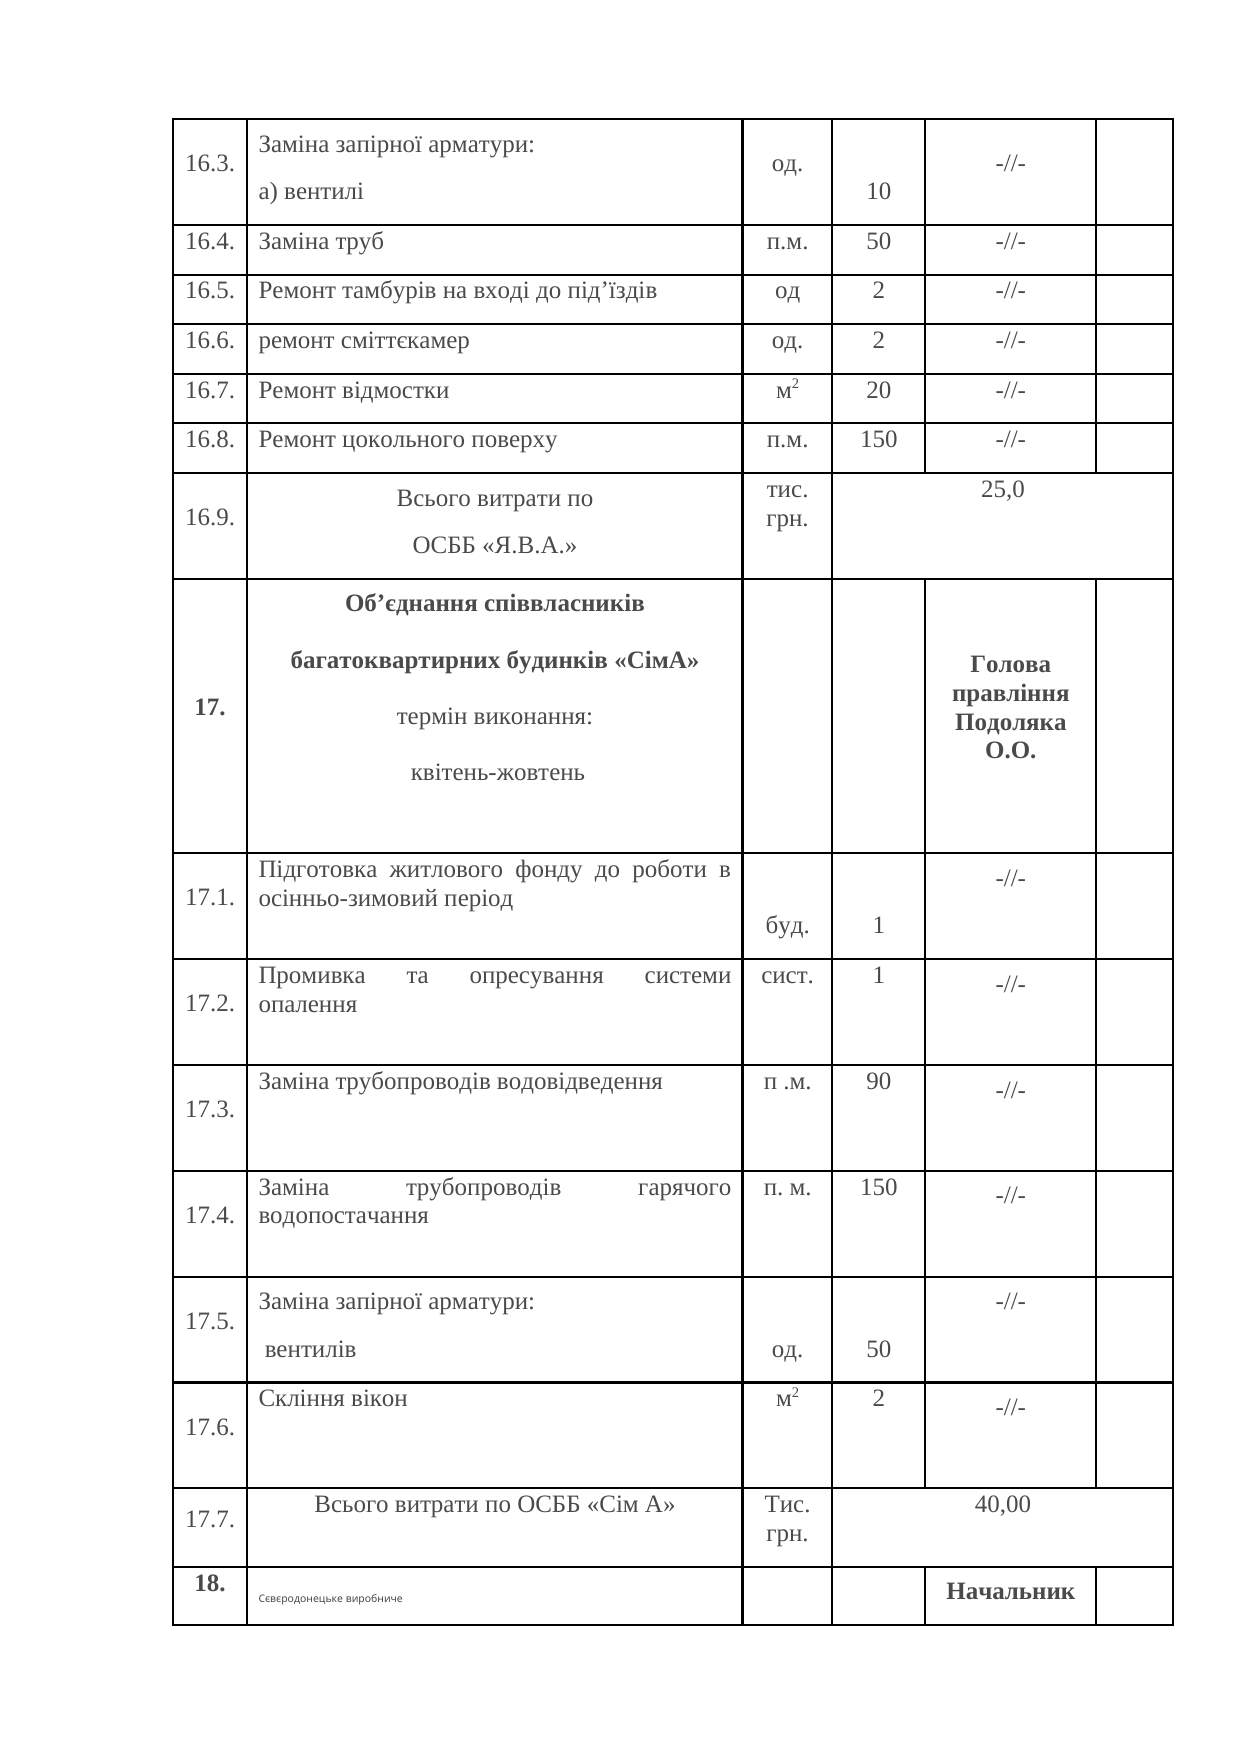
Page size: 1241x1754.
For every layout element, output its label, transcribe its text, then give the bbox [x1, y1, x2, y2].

table_cell од. [744, 1278, 831, 1381]
table_cell 16.7. [174, 375, 246, 422]
table_cell [1097, 1278, 1172, 1381]
table_cell -//- [926, 276, 1095, 323]
table_cell Об’єднання співвласників багатоквартирних будинків «СімА» термін виконання: квітень-жовтень [248, 580, 741, 852]
table_cell тис. грн. [744, 474, 831, 578]
table_cell Ремонт цокольного поверху [248, 424, 741, 472]
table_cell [926, 1568, 1095, 1624]
table_cell -//- [926, 1384, 1095, 1487]
table_cell [1097, 226, 1172, 273]
table_cell м2 [744, 1384, 831, 1487]
table_cell п.м. [744, 424, 831, 472]
table_cell -//- [926, 325, 1095, 373]
table_cell 17.6. [174, 1384, 246, 1487]
table_cell Тис. грн. [744, 1489, 831, 1566]
table_cell [1097, 1568, 1172, 1624]
table_cell Промивка та опресування системи опалення [248, 960, 741, 1064]
table_cell 17. [174, 580, 246, 852]
table_cell 16.9. [174, 474, 246, 578]
table_cell 150 [833, 1172, 924, 1276]
table_cell 50 [833, 226, 924, 273]
table_cell 16.3. [174, 120, 246, 224]
table_cell п .м. [744, 1066, 831, 1170]
table_cell 1 [833, 960, 924, 1064]
table_cell -//- [926, 424, 1095, 472]
table_cell [744, 580, 831, 852]
table_cell Заміна трубопроводів водовідведення [248, 1066, 741, 1170]
table_cell [833, 580, 924, 852]
table_cell [1097, 1066, 1172, 1170]
table_cell м2 [744, 375, 831, 422]
table_cell [1097, 1384, 1172, 1487]
table_cell 50 [833, 1278, 924, 1381]
table_cell [1097, 325, 1172, 373]
table_cell [1097, 1172, 1172, 1276]
table_cell п. м. [744, 1172, 831, 1276]
table_cell 2 [833, 1384, 924, 1487]
table_cell [744, 1568, 831, 1624]
table_cell -//- [926, 226, 1095, 273]
table_cell Заміна труб [248, 226, 741, 273]
table_cell 16.5. [174, 276, 246, 323]
table_cell [1097, 375, 1172, 422]
table_cell Всього витрати по ОСББ «Сім А» [248, 1489, 741, 1566]
table_cell 17.1. [174, 854, 246, 958]
table_cell Скління вікон [248, 1384, 741, 1487]
table_cell 90 [833, 1066, 924, 1170]
table_cell 20 [833, 375, 924, 422]
table_cell 17.2. [174, 960, 246, 1064]
table_cell 17.4. [174, 1172, 246, 1276]
table_cell Заміна запірної арматури: а) вентилі [248, 120, 741, 224]
table_cell 1 [833, 854, 924, 958]
table_cell [833, 1568, 924, 1624]
table_cell буд. [744, 854, 831, 958]
table_cell 17.5. [174, 1278, 246, 1381]
table_cell Підготовка житлового фонду до роботи в осінньо-зимовий період [248, 854, 741, 958]
table_cell [1097, 580, 1172, 852]
table_cell 40,00 [833, 1489, 1172, 1566]
table_cell -//- [926, 1172, 1095, 1276]
table_cell [1097, 120, 1172, 224]
table_cell 2 [833, 276, 924, 323]
table_cell ремонт сміттєкамер [248, 325, 741, 373]
table_cell Голова правління Подоляка О.О. [926, 580, 1095, 852]
table_cell од. [744, 325, 831, 373]
table_cell -//- [926, 120, 1095, 224]
table_cell 25,0 [833, 474, 1172, 578]
table_cell 10 [833, 120, 924, 224]
table_cell -//- [926, 960, 1095, 1064]
table_cell од. [744, 120, 831, 224]
table_cell 17.3. [174, 1066, 246, 1170]
table_cell 150 [833, 424, 924, 472]
table_cell 16.4. [174, 226, 246, 273]
table_cell сист. [744, 960, 831, 1064]
table_cell 16.6. [174, 325, 246, 373]
table_cell -//- [926, 1278, 1095, 1381]
table_cell п.м. [744, 226, 831, 273]
table_cell Ремонт тамбурів на вході до під’їздів [248, 276, 741, 323]
table_cell Всього витрати по ОСББ «Я.В.А.» [248, 474, 741, 578]
table_cell Заміна запірної арматури: вентилів [248, 1278, 741, 1381]
table_cell -//- [926, 375, 1095, 422]
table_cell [248, 1568, 741, 1624]
table_cell од [744, 276, 831, 323]
table_cell 2 [833, 325, 924, 373]
table_cell 17.7. [174, 1489, 246, 1566]
table_cell [1097, 960, 1172, 1064]
table_cell -//- [926, 854, 1095, 958]
table_cell Заміна трубопроводів гарячого водопостачання [248, 1172, 741, 1276]
table_cell -//- [926, 1066, 1095, 1170]
table_cell [1097, 854, 1172, 958]
table_cell [1097, 276, 1172, 323]
table_cell Ремонт відмостки [248, 375, 741, 422]
table_cell [1097, 424, 1172, 472]
table_cell 16.8. [174, 424, 246, 472]
table_cell 18. [174, 1568, 246, 1624]
